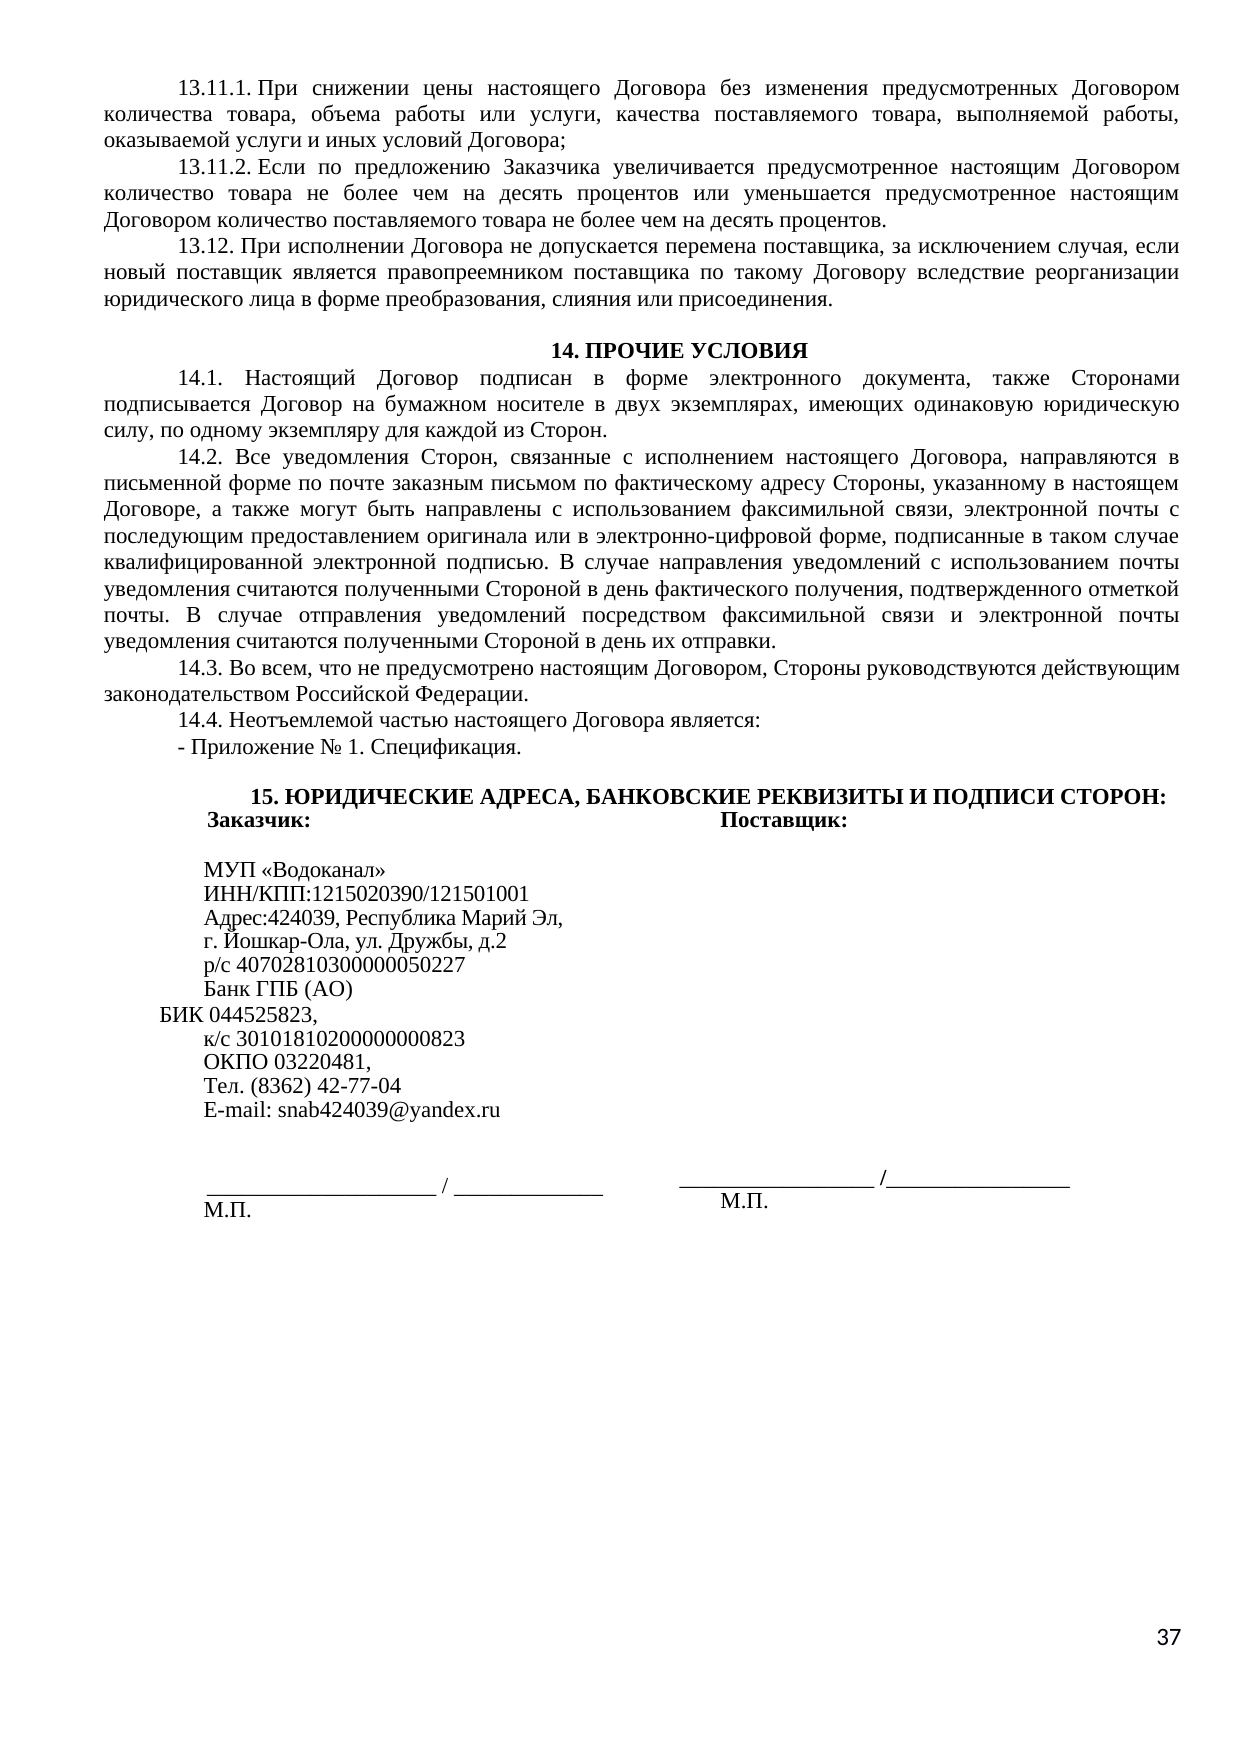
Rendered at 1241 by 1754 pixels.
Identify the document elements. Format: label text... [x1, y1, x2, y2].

text 14. ПРОЧИЕ УСЛОВИЯ [103, 337, 1181, 364]
table_header Заказчик: МУП «Водоканал» ИНН/КПП:1215020390/121501001 Адрес:424039, Республика Марий Эл, г. Йошкар-Ола, ул. Дружбы, д.2 р/с 40702810300000050227 Банк ГПБ (АО) БИК 044525823, к/с 30101810200000000823 ОКПО 03220481, Тел. (8362) 42-77-04 E-mail: snab424039@yandex.ru ____________________ / _____________ М.П. [148, 809, 664, 1316]
text 13.11.1. При снижении цены настоящего Договора без изменения предусмотренных Договором количества товара, объема работы или услуги, качества поставляемого товара, выполняемой работы, оказываемой услуги и иных условий Договора; [103, 74, 1181, 153]
text 13.12. При исполнении Договора не допускается перемена поставщика, за исключением случая, если новый поставщик является правопреемником поставщика по такому Договору вследствие реорганизации юридического лица в форме преобразования, слияния или присоединения. [103, 232, 1181, 311]
text 14.2. Все уведомления Сторон, связанные с исполнением настоящего Договора, направляются в письменной форме по почте заказным письмом по фактическому адресу Стороны, указанному в настоящем Договоре, а также могут быть направлены с использованием факсимильной связи, электронной почты с последующим предоставлением оригинала или в электронно-цифровой форме, подписанные в таком случае квалифицированной электронной подписью. В случае направления уведомлений с использованием почты уведомления считаются полученными Стороной в день фактического получения, подтвержденного отметкой почты. В случае отправления уведомлений посредством факсимильной связи и электронной почты уведомления считаются полученными Стороной в день их отправки. [103, 443, 1181, 654]
text 14.4. Неотъемлемой частью настоящего Договора является: [103, 706, 1181, 733]
text 13.11.2. Если по предложению Заказчика увеличивается предусмотренное настоящим Договором количество товара не более чем на десять процентов или уменьшается предусмотренное настоящим Договором количество поставляемого товара не более чем на десять процентов. [103, 153, 1181, 232]
table_header Поставщик: _________________ /________________ М.П. [665, 809, 1163, 1316]
text - Приложение № 1. Спецификация. [103, 733, 1181, 759]
text 14.3. Во всем, что не предусмотрено настоящим Договором, Стороны руководствуются действующим законодательством Российской Федерации. [103, 654, 1181, 706]
text 15. ЮРИДИЧЕСКИЕ АДРЕСА, БАНКОВСКИЕ РЕКВИЗИТЫ И ПОДПИСИ СТОРОН: [192, 785, 1181, 809]
text 14.1. Настоящий Договор подписан в форме электронного документа, также Сторонами подписывается Договор на бумажном носителе в двух экземплярах, имеющих одинаковую юридическую силу, по одному экземпляру для каждой из Сторон. [103, 364, 1181, 443]
